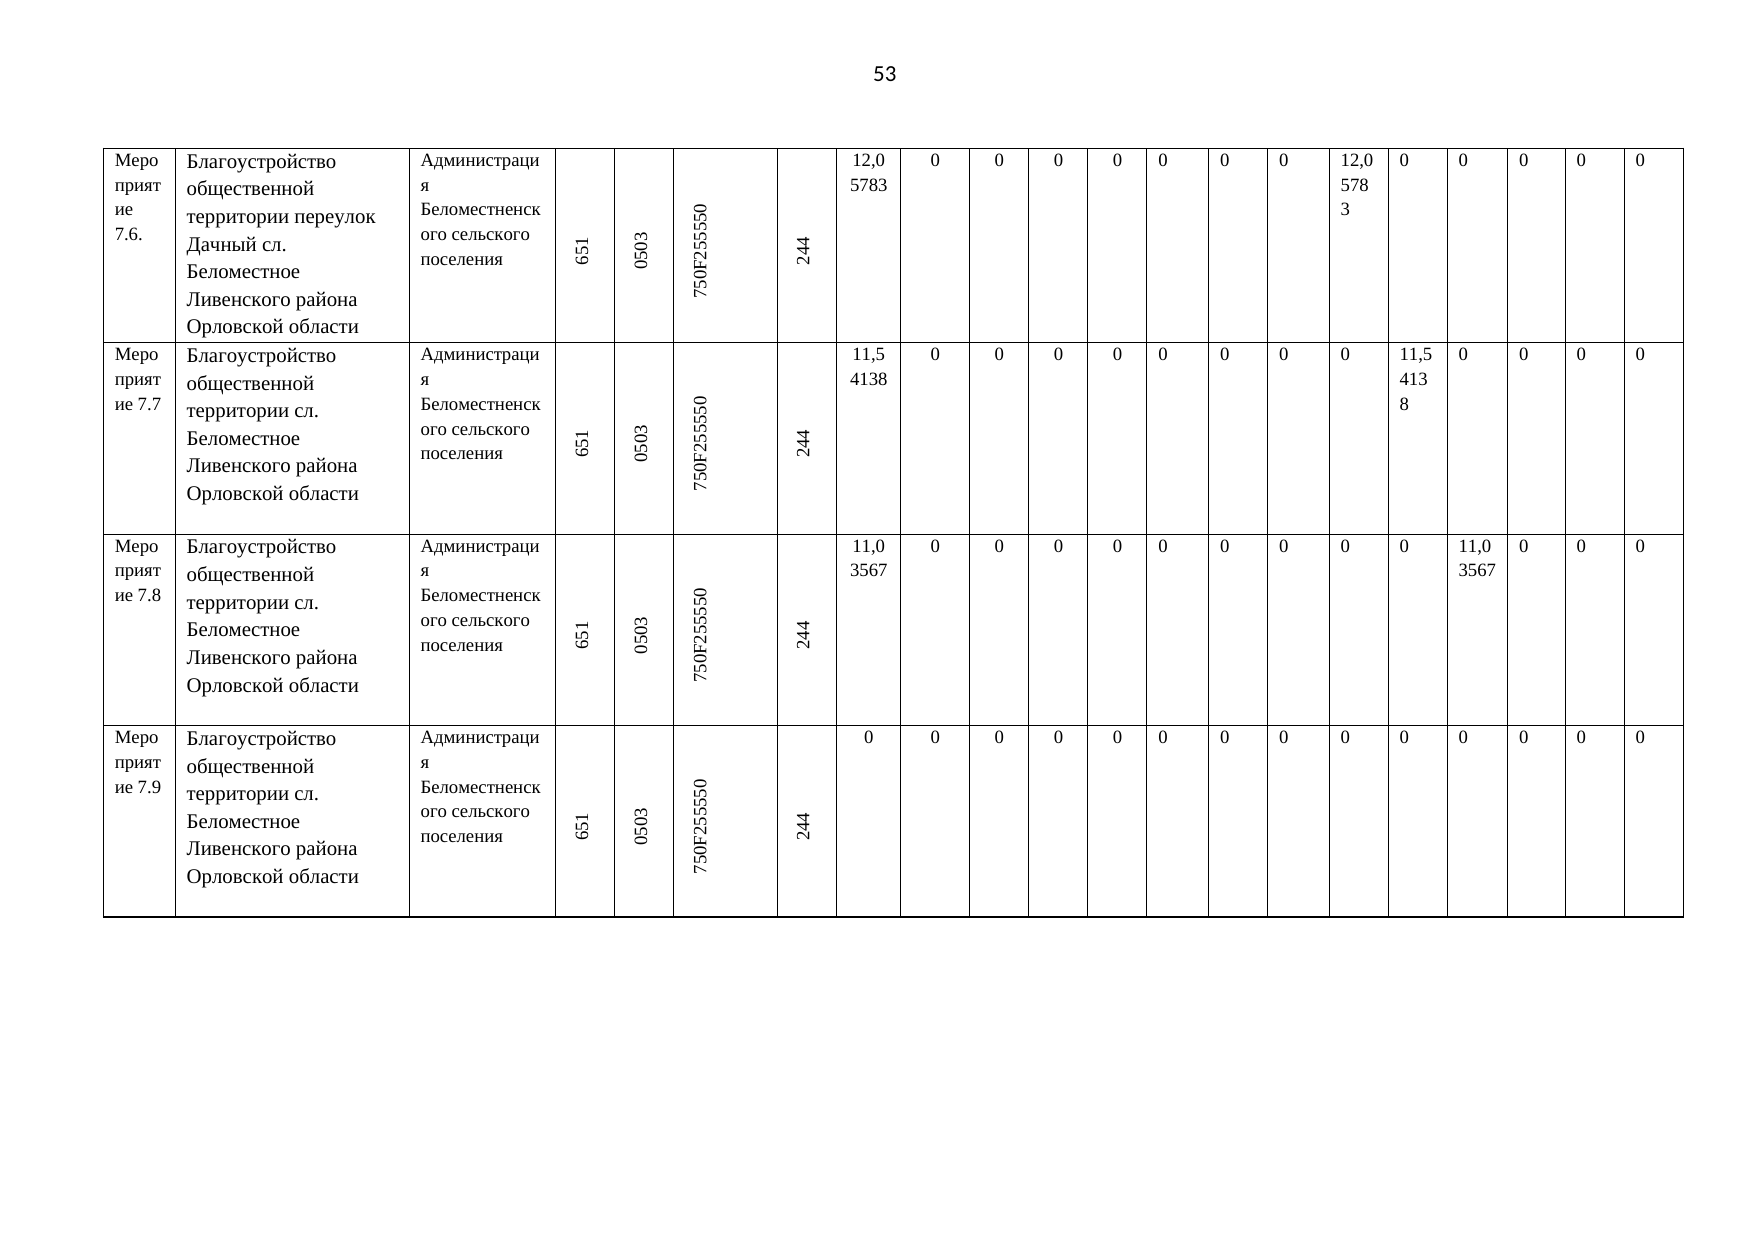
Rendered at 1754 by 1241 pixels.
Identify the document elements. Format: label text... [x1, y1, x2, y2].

table_cell 0 [1330, 343, 1388, 533]
table_cell 0 [1508, 726, 1565, 916]
table_cell 0 [1448, 726, 1507, 916]
table_cell 0 [970, 535, 1028, 725]
table_cell Благоустройство общественной территории сл. Беломестное Ливенского района Орловской области [176, 343, 409, 533]
table_cell 0 [1147, 535, 1208, 725]
table_cell 0 [901, 535, 969, 725]
table_cell 244 [778, 726, 836, 916]
table_cell 12,05783 [837, 149, 900, 342]
table_cell 11,03567 [1448, 535, 1507, 725]
table_cell 0 [901, 149, 969, 342]
table_cell 750F255550 [674, 149, 777, 342]
table_cell 0 [1389, 726, 1447, 916]
table_cell Мероприятие 7.6. [104, 149, 175, 342]
table_cell 750F255550 [674, 726, 777, 916]
table_cell 0 [1147, 149, 1208, 342]
table_cell 0 [1625, 535, 1683, 725]
table_cell 0 [1448, 149, 1507, 342]
table_cell 0 [1389, 535, 1447, 725]
table_cell 0 [901, 726, 969, 916]
table_cell 651 [556, 343, 614, 533]
table_cell 750F255550 [674, 343, 777, 533]
table_cell 0 [1268, 343, 1329, 533]
table_cell 0 [1209, 149, 1267, 342]
table_cell 750F255550 [674, 535, 777, 725]
table_cell 11,03567 [837, 535, 900, 725]
table_cell 244 [778, 343, 836, 533]
table_cell 12,05783 [1330, 149, 1388, 342]
table_cell 0 [1625, 149, 1683, 342]
table_cell 0 [1268, 726, 1329, 916]
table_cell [410, 149, 555, 342]
table_cell 0 [1448, 343, 1507, 533]
table_cell 0 [1147, 726, 1208, 916]
table_cell 0 [1029, 726, 1087, 916]
table_cell 0 [1389, 149, 1447, 342]
table_cell Мероприятие 7.7 [104, 343, 175, 533]
table_cell 244 [778, 149, 836, 342]
table_cell 0 [1566, 343, 1624, 533]
table_cell 0 [1566, 535, 1624, 725]
table_cell 0 [1566, 726, 1624, 916]
table_cell 0 [1147, 343, 1208, 533]
table_cell 0 [1209, 535, 1267, 725]
table_cell 11,54138 [837, 343, 900, 533]
table_cell 0503 [615, 535, 673, 725]
table_cell Администрация Беломестненского сельского поселения [410, 535, 555, 725]
table_cell 0 [1268, 535, 1329, 725]
table_cell Благоустройство общественной территории сл. Беломестное Ливенского района Орловской области [176, 535, 409, 725]
table_cell 0 [1508, 535, 1565, 725]
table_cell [176, 726, 409, 916]
table_cell 0 [1088, 343, 1146, 533]
table_cell 0 [970, 726, 1028, 916]
table_cell 651 [556, 149, 614, 342]
table_cell 0 [1088, 726, 1146, 916]
table_cell 0 [1330, 726, 1388, 916]
table_cell 651 [556, 535, 614, 725]
table_cell Мероприятие 7.8 [104, 535, 175, 725]
table_cell 0 [1330, 535, 1388, 725]
table_cell 0 [1268, 149, 1329, 342]
table_cell 0 [970, 343, 1028, 533]
table_cell 0 [1029, 535, 1087, 725]
table_cell Администрация Беломестненского сельского поселения [410, 343, 555, 533]
table_cell 0 [837, 726, 900, 916]
table_cell 0 [1088, 535, 1146, 725]
table_cell 0503 [615, 726, 673, 916]
table_cell Мероприятие 7.9 [104, 726, 175, 916]
table_cell 0 [1209, 726, 1267, 916]
table_cell 651 [556, 726, 614, 916]
table_cell 0 [1088, 149, 1146, 342]
table_cell 0503 [615, 149, 673, 342]
table_cell 0 [1508, 343, 1565, 533]
table_cell 0 [1508, 149, 1565, 342]
table_cell 0 [1029, 343, 1087, 533]
table_cell 0 [1209, 343, 1267, 533]
table_cell 11,54138 [1389, 343, 1447, 533]
table_cell 0 [1029, 149, 1087, 342]
table_cell 0 [1566, 149, 1624, 342]
table_cell 0 [1625, 726, 1683, 916]
table_cell 0503 [615, 343, 673, 533]
table_cell 0 [970, 149, 1028, 342]
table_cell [410, 726, 555, 916]
table_cell 244 [778, 535, 836, 725]
table_cell 0 [1625, 343, 1683, 533]
table_cell Благоустройство общественной территории переулок Дачный сл. Беломестное Ливенского района Орловской области [176, 149, 409, 342]
table_cell 0 [901, 343, 969, 533]
